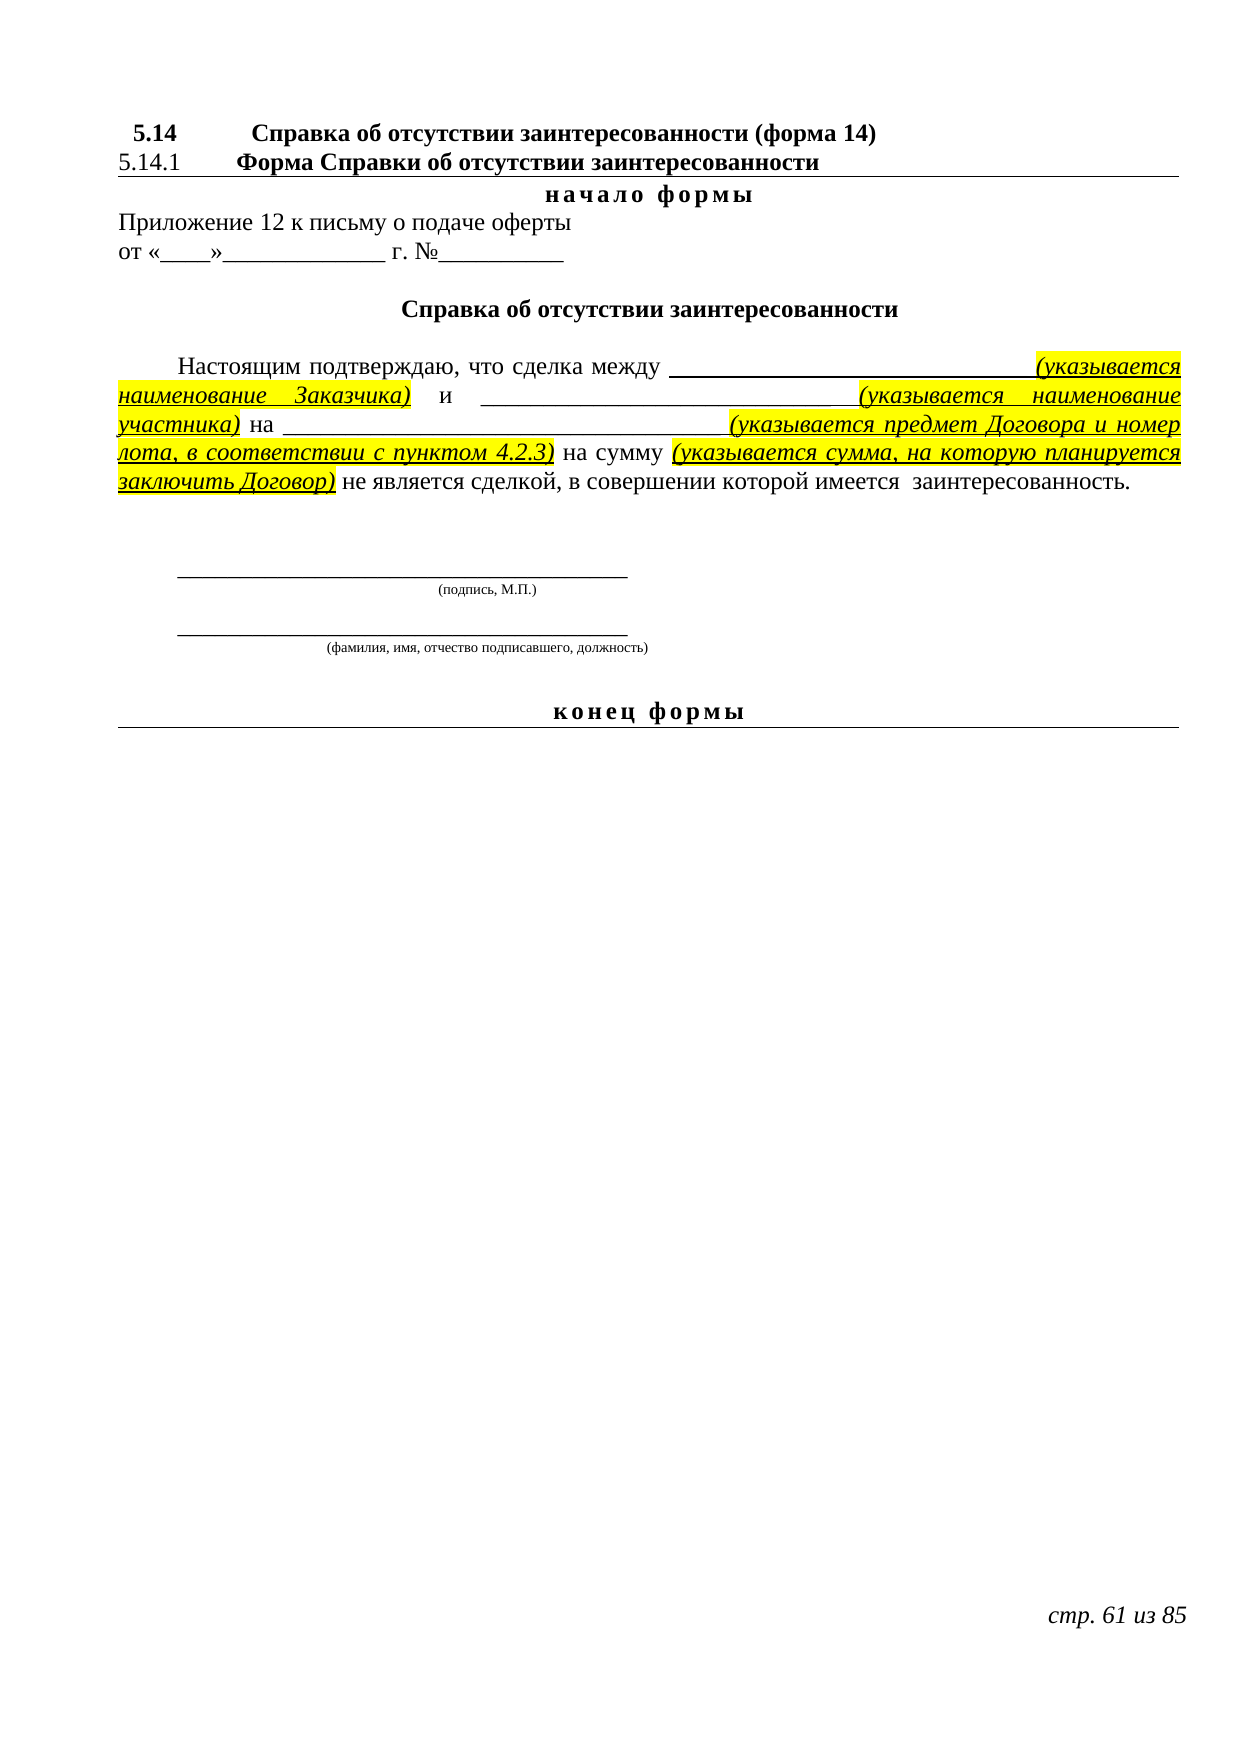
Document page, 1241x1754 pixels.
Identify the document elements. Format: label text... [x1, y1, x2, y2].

subtitle Справка об отсутствии заинтересованности (форма 14) [133, 118, 1181, 147]
list Форма Справки об отсутствии заинтересованности [118, 147, 1181, 176]
text ____________________________________ [118, 610, 1181, 639]
text конец формы [118, 696, 1179, 727]
text Приложение 12 к письму о подаче оферты от «____»_____________ г. №__________ [118, 207, 1181, 265]
text (фамилия, имя, отчество подписавшего, должность) [118, 639, 797, 667]
text Настоящим подтверждаю, что сделка между ____________________________ (указывается наименование Заказчика) и ____________________________ (указывается наименование участника) на ___________________________________ (указывается предмет Договора и номер лота, в соответствии с пунктом 4.2.3) на сумму (указывается сумма, на которую планируется заключить Договор) не является сделкой, в совершении которой имеется заинтересованность. [118, 351, 1181, 495]
text (подпись, М.П.) [118, 581, 797, 610]
text ____________________________________ [118, 552, 1181, 581]
text Справка об отсутствии заинтересованности [118, 294, 1181, 322]
text начало формы [118, 177, 1179, 207]
